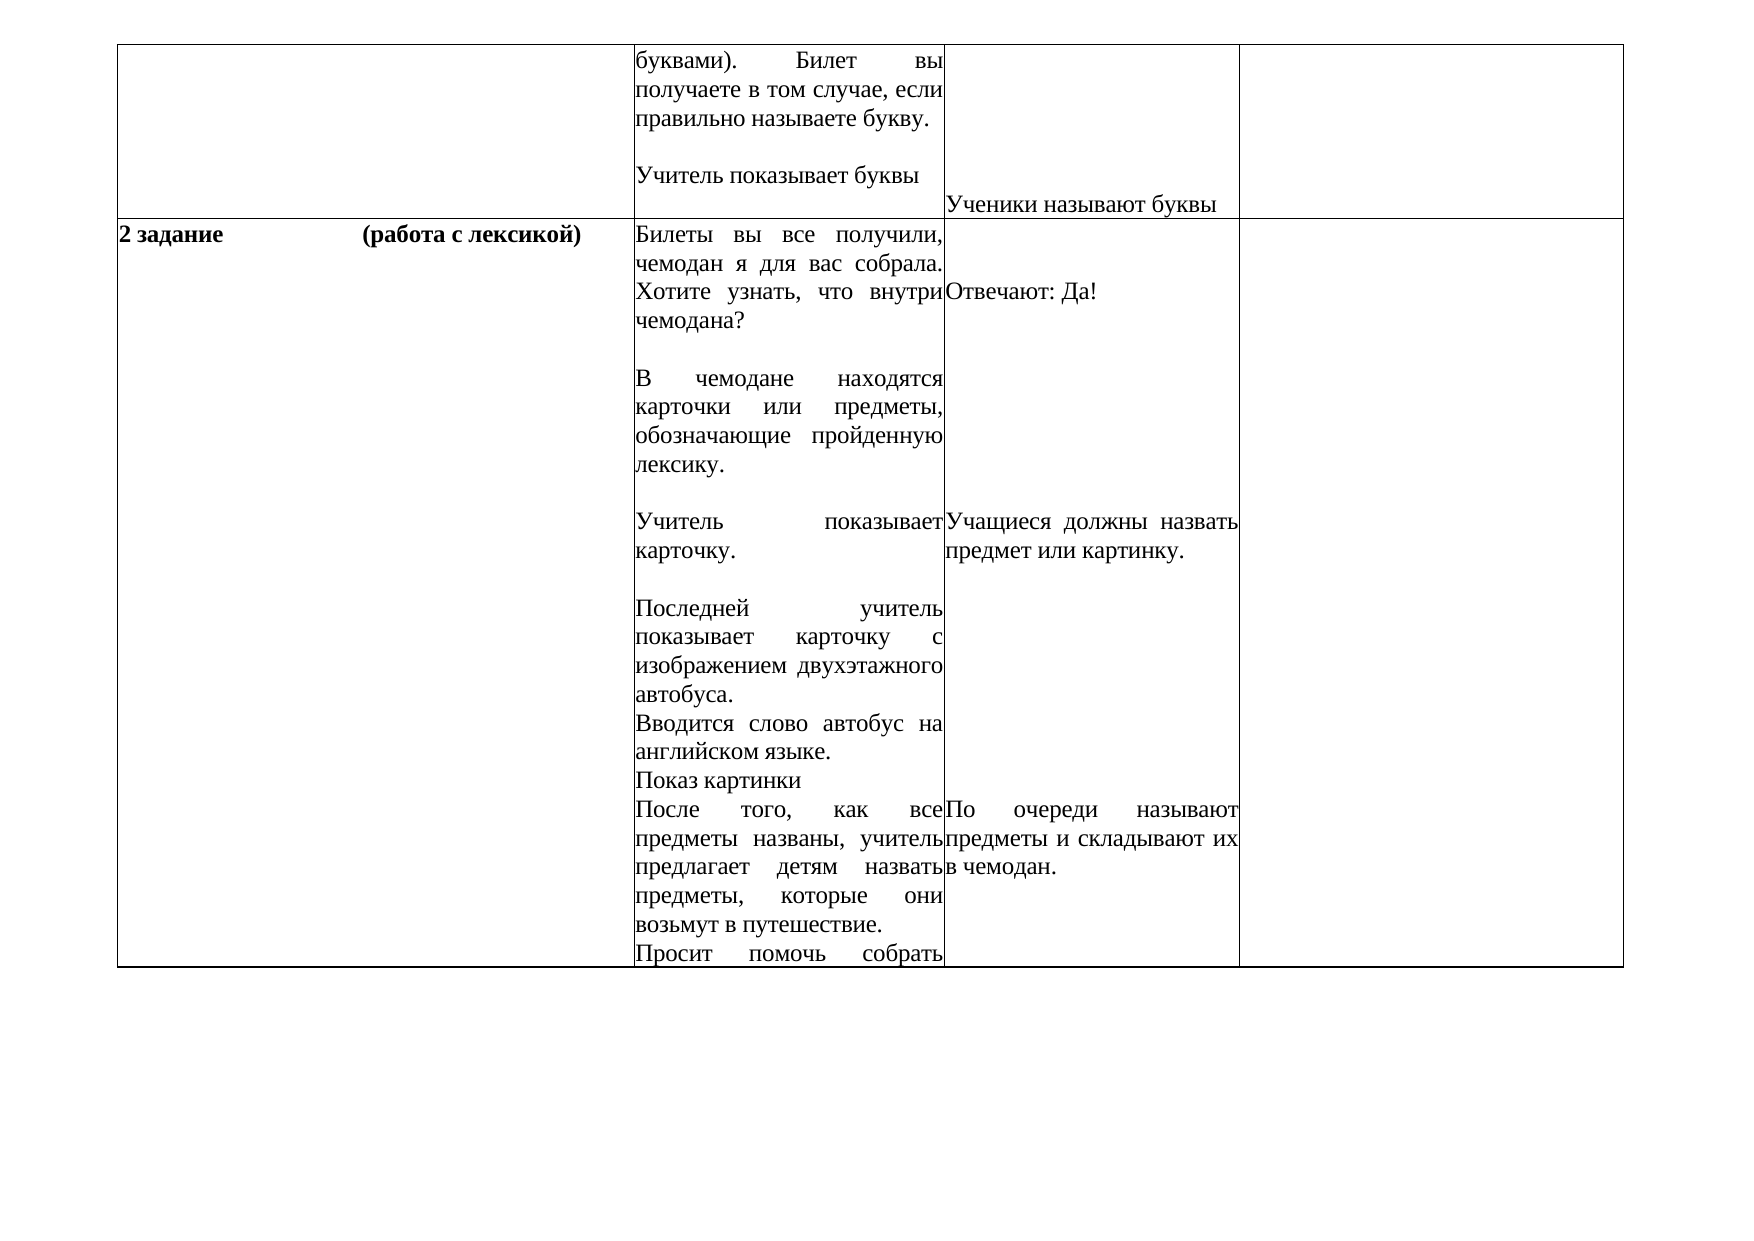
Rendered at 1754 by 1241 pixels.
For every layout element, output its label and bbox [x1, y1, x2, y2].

table_cell [635, 219, 944, 966]
table_cell [118, 45, 634, 218]
table_cell [1240, 219, 1623, 966]
table_cell [1240, 45, 1623, 218]
table_cell [118, 219, 634, 966]
table_cell [945, 45, 1239, 218]
table_cell [945, 219, 1239, 966]
table_cell [635, 45, 944, 218]
